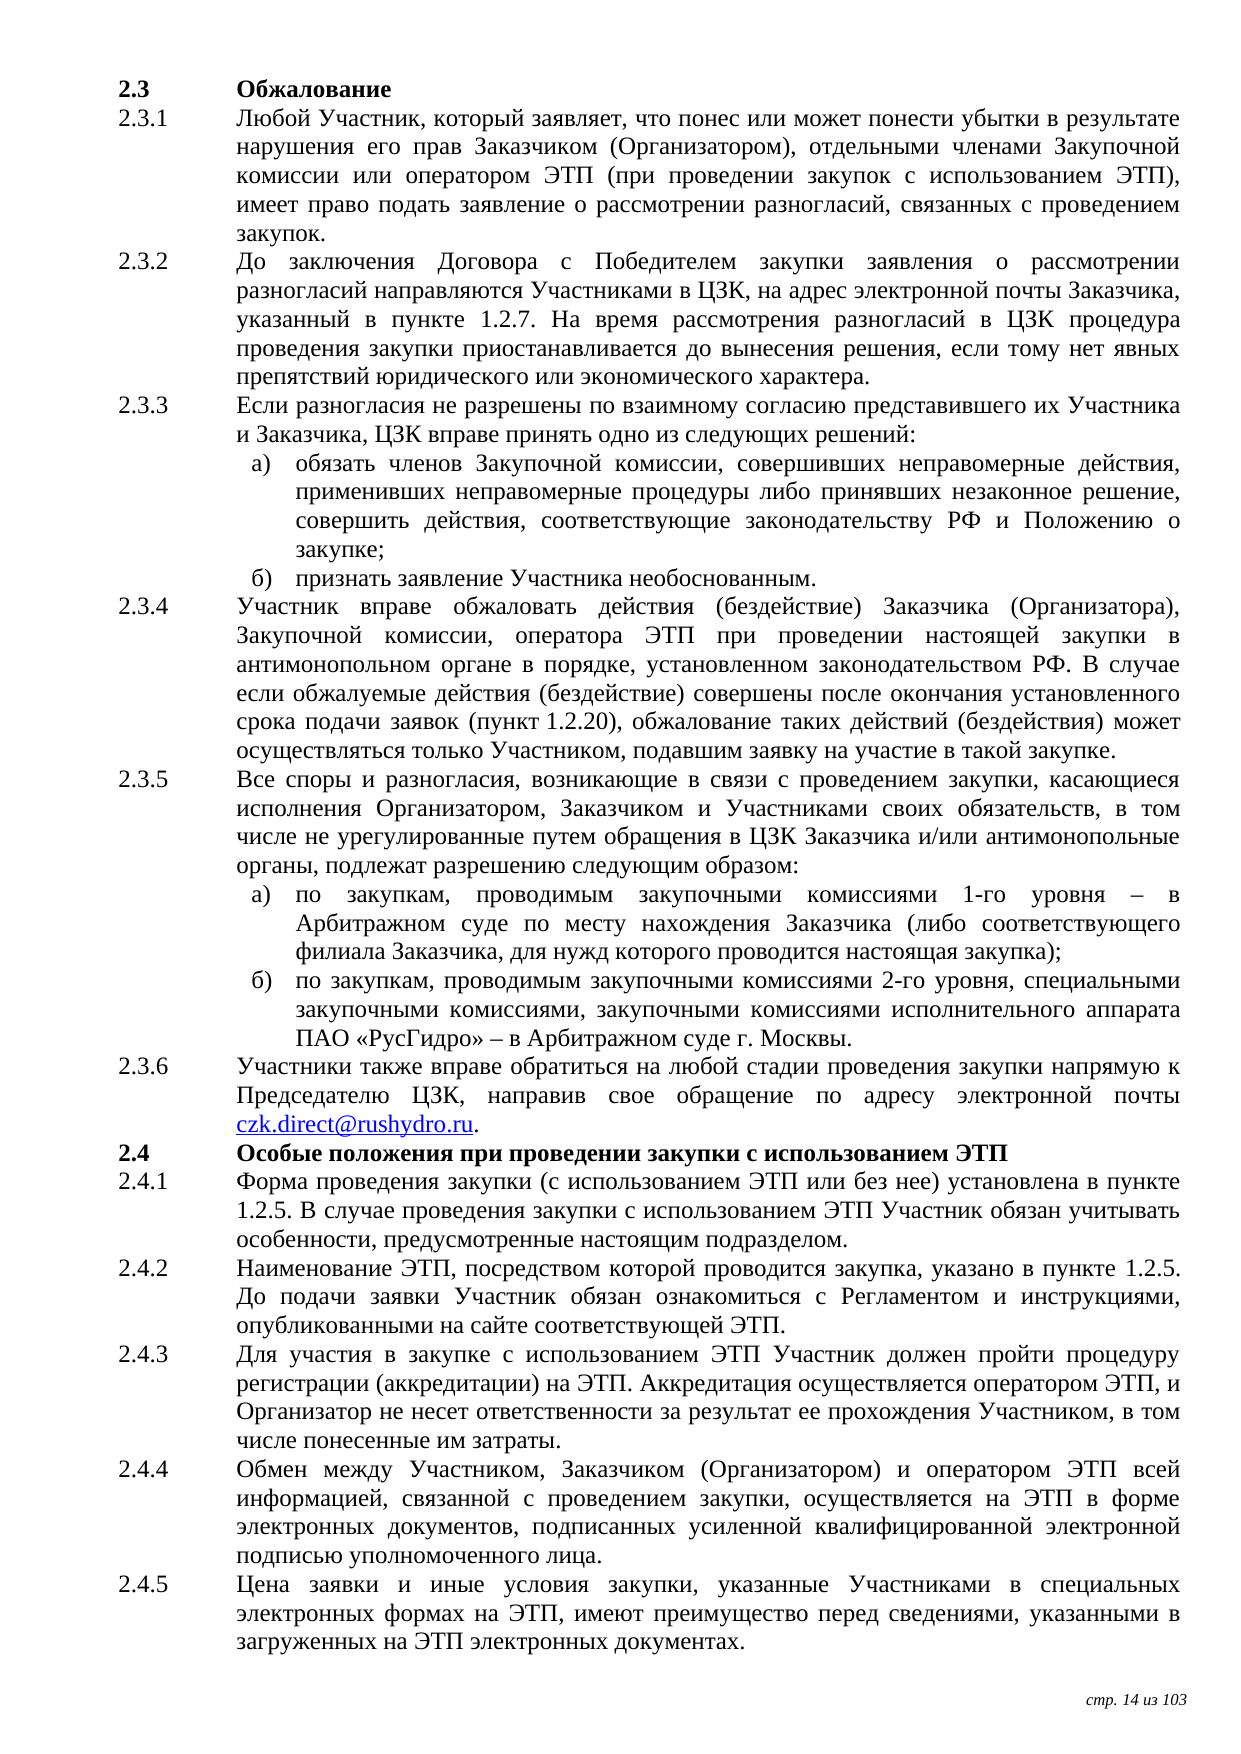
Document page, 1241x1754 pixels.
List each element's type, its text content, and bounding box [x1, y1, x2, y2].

list обязать членов Закупочной комиссии, совершивших неправомерные действия, применивших неправомерные процедуры либо принявших незаконное решение, совершить действия, соответствующие законодательству РФ и Положению о закупке; [251, 448, 1181, 563]
text Все споры и разногласия, возникающие в связи с проведением закупки, касающиеся исполнения Организатором, Заказчиком и Участниками своих обязательств, в том числе не урегулированные путем обращения в ЦЗК Заказчика и/или антимонопольные органы, подлежат разрешению следующим образом: [118, 764, 1181, 879]
text Участник вправе обжаловать действия (бездействие) Заказчика (Организатора), Закупочной комиссии, оператора ЭТП при проведении настоящей закупки в антимонопольном органе в порядке, установленном законодательством РФ. В случае если обжалуемые действия (бездействие) совершены после окончания установленного срока подачи заявок (пункт 1.2.20), обжалование таких действий (бездействия) может осуществляться только Участником, подавшим заявку на участие в такой закупке. [118, 591, 1181, 764]
text Любой Участник, который заявляет, что понес или может понести убытки в результате нарушения его прав Заказчиком (Организатором), отдельными членами Закупочной комиссии или оператором ЭТП (при проведении закупок с использованием ЭТП), имеет право подать заявление о рассмотрении разногласий, связанных с проведением закупок. [118, 103, 1181, 246]
text Участники также вправе обратиться на любой стадии проведения закупки напрямую к Председателю ЦЗК, направив свое обращение по адресу электронной почты czk.direct@rushydro.ru. [118, 1051, 1181, 1138]
text Форма проведения закупки (с использованием ЭТП или без нее) установлена в пункте 1.2.5. В случае проведения закупки с использованием ЭТП Участник обязан учитывать особенности, предусмотренные настоящим подразделом. [118, 1166, 1181, 1253]
text Обмен между Участником, Заказчиком (Организатором) и оператором ЭТП всей информацией, связанной с проведением закупки, осуществляется на ЭТП в форме электронных документов, подписанных усиленной квалифицированной электронной подписью уполномоченного лица. [118, 1454, 1181, 1569]
subtitle Обжалование [118, 74, 1181, 103]
text Цена заявки и иные условия закупки, указанные Участниками в специальных электронных формах на ЭТП, имеют преимущество перед сведениями, указанными в загруженных на ЭТП электронных документах. [118, 1569, 1181, 1655]
text Если разногласия не разрешены по взаимному согласию представившего их Участника и Заказчика, ЦЗК вправе принять одно из следующих решений: [118, 390, 1181, 448]
text Наименование ЭТП, посредством которой проводится закупка, указано в пункте 1.2.5. До подачи заявки Участник обязан ознакомиться с Регламентом и инструкциями, опубликованными на сайте соответствующей ЭТП. [118, 1253, 1181, 1339]
list по закупкам, проводимым закупочными комиссиями 2-го уровня, специальными закупочными комиссиями, закупочными комиссиями исполнительного аппарата ПАО «РусГидро» – в Арбитражном суде г. Москвы. [251, 965, 1181, 1051]
list признать заявление Участника необоснованным. [251, 563, 1181, 591]
text До заключения Договора с Победителем закупки заявления о рассмотрении разногласий направляются Участниками в ЦЗК, на адрес электронной почты Заказчика, указанный в пункте 1.2.7. На время рассмотрения разногласий в ЦЗК процедура проведения закупки приостанавливается до вынесения решения, если тому нет явных препятствий юридического или экономического характера. [118, 246, 1181, 390]
subtitle Особые положения при проведении закупки с использованием ЭТП [118, 1138, 1181, 1166]
list по закупкам, проводимым закупочными комиссиями 1-го уровня – в Арбитражном суде по месту нахождения Заказчика (либо соответствующего филиала Заказчика, для нужд которого проводится настоящая закупка); [251, 879, 1181, 965]
text Для участия в закупке с использованием ЭТП Участник должен пройти процедуру регистрации (аккредитации) на ЭТП. Аккредитация осуществляется оператором ЭТП, и Организатор не несет ответственности за результат ее прохождения Участником, в том числе понесенные им затраты. [118, 1339, 1181, 1454]
